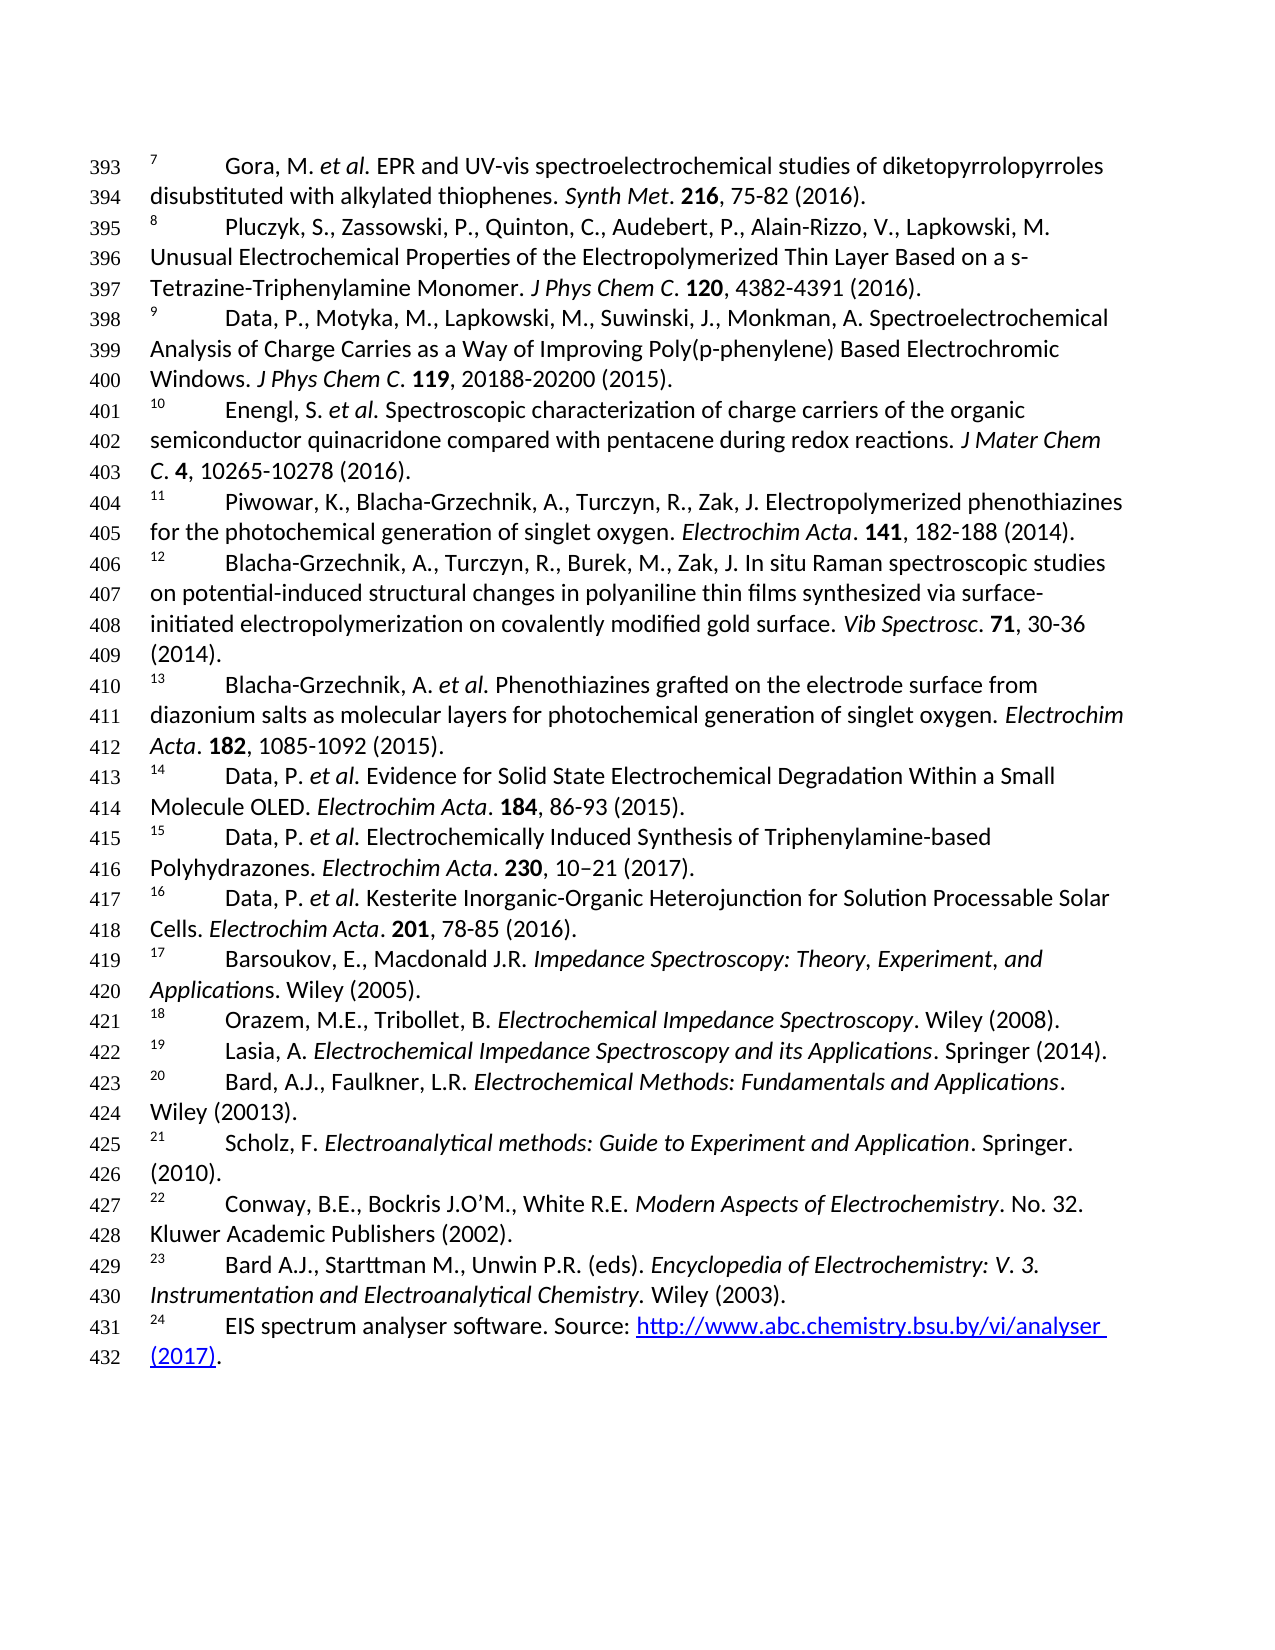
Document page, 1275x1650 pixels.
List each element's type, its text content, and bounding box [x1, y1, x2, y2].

list Piwowar, K., Blacha-Grzechnik, A., Turczyn, R., Zak, J. Electropolymerized phenothiazines for the photochemical generation of singlet oxygen. Electrochim Acta. 141, 182-188 (2014). [150, 486, 1125, 547]
list Enengl, S. et al. Spectroscopic characterization of charge carriers of the organic semiconductor quinacridone compared with pentacene during redox reactions. J Mater Chem C. 4, 10265-10278 (2016). [150, 394, 1125, 486]
list Bard, A.J., Faulkner, L.R. Electrochemical Methods: Fundamentals and Applications. Wiley (20013). [150, 1066, 1125, 1127]
list Data, P. et al. Evidence for Solid State Electrochemical Degradation Within a Small Molecule OLED. Electrochim Acta. 184, 86-93 (2015). [150, 760, 1125, 821]
list Blacha-Grzechnik, A. et al. Phenothiazines grafted on the electrode surface from diazonium salts as molecular layers for photochemical generation of singlet oxygen. Electrochim Acta. 182, 1085-1092 (2015). [150, 669, 1125, 760]
list Barsoukov, E., Macdonald J.R. Impedance Spectroscopy: Theory, Experiment, and Applications. Wiley (2005). [150, 943, 1125, 1004]
list Conway, B.E., Bockris J.O’M., White R.E. Modern Aspects of Electrochemistry. No. 32. Kluwer Academic Publishers (2002). [150, 1188, 1125, 1249]
list Blacha-Grzechnik, A., Turczyn, R., Burek, M., Zak, J. In situ Raman spectroscopic studies on potential-induced structural changes in polyaniline thin films synthesized via surface-initiated electropolymerization on covalently modified gold surface. Vib Spectrosc. 71, 30-36 (2014). [150, 547, 1125, 669]
list Lasia, A. Electrochemical Impedance Spectroscopy and its Applications. Springer (2014). [150, 1035, 1125, 1066]
list EIS spectrum analyser software. Source: http://www.abc.chemistry.bsu.by/vi/analyser (2017). [150, 1310, 1125, 1371]
list Pluczyk, S., Zassowski, P., Quinton, C., Audebert, P., Alain-Rizzo, V., Lapkowski, M. Unusual Electrochemical Properties of the Electropolymerized Thin Layer Based on a s-Tetrazine-Triphenylamine Monomer. J Phys Chem C. 120, 4382-4391 (2016). [150, 211, 1125, 303]
list Orazem, M.E., Tribollet, B. Electrochemical Impedance Spectroscopy. Wiley (2008). [150, 1004, 1125, 1035]
list Data, P. et al. Kesterite Inorganic-Organic Heterojunction for Solution Processable Solar Cells. Electrochim Acta. 201, 78-85 (2016). [150, 882, 1125, 943]
list Scholz, F. Electroanalytical methods: Guide to Experiment and Application. Springer. (2010). [150, 1127, 1125, 1188]
list Data, P. et al. Electrochemically Induced Synthesis of Triphenylamine-based Polyhydrazones. Electrochim Acta. 230, 10–21 (2017). [150, 821, 1125, 882]
list Bard A.J., Starttman M., Unwin P.R. (eds). Encyclopedia of Electrochemistry: V. 3. Instrumentation and Electroanalytical Chemistry. Wiley (2003). [150, 1249, 1125, 1310]
list Data, P., Motyka, M., Lapkowski, M., Suwinski, J., Monkman, A. Spectroelectrochemical Analysis of Charge Carries as a Way of Improving Poly(p-phenylene) Based Electrochromic Windows. J Phys Chem C. 119, 20188-20200 (2015). [150, 303, 1125, 394]
list Gora, M. et al. EPR and UV-vis spectroelectrochemical studies of diketopyrrolopyrroles disubstituted with alkylated thiophenes. Synth Met. 216, 75-82 (2016). [150, 150, 1125, 211]
